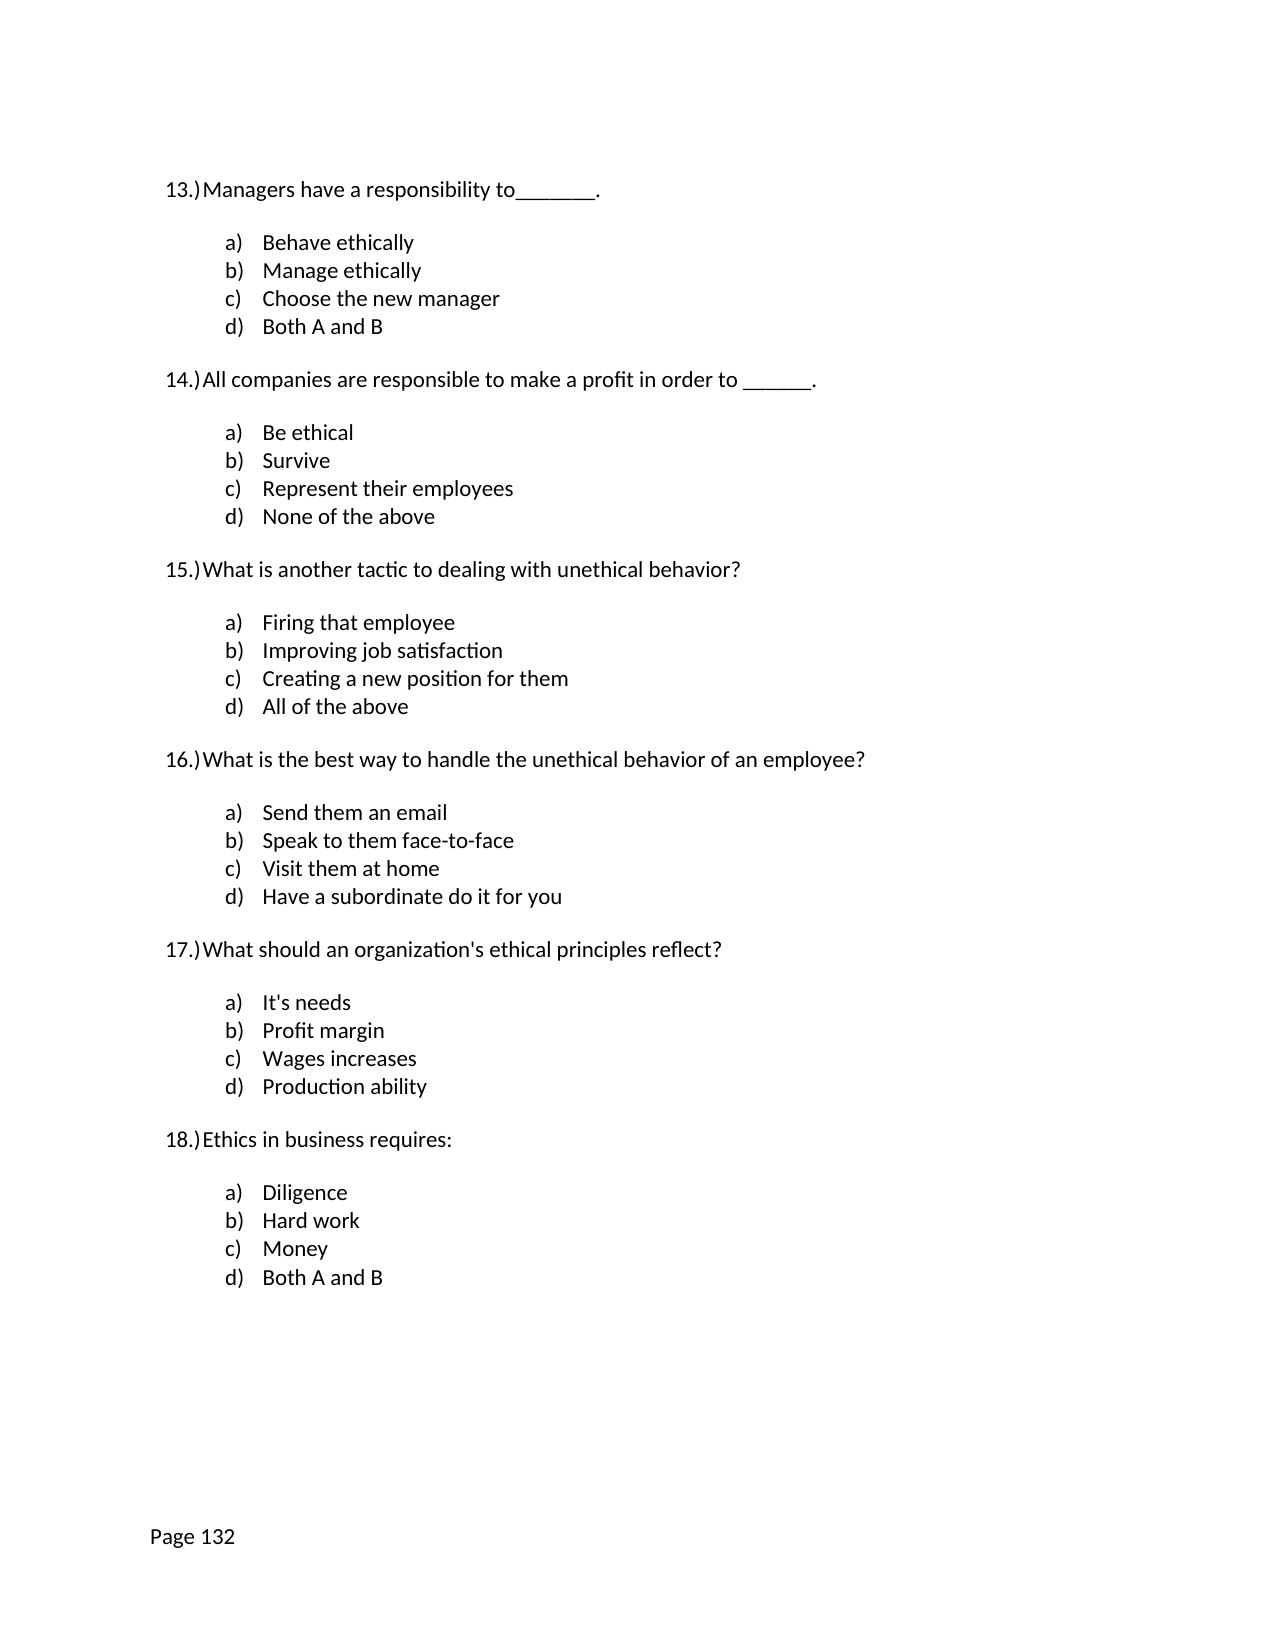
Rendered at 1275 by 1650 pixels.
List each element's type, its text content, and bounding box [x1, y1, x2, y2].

list What should an organization's ethical principles reflect? [165, 935, 1125, 963]
list All of the above [225, 692, 1125, 720]
list Both A and B [225, 312, 1125, 340]
list All companies are responsible to make a profit in order to ______. [165, 365, 1125, 393]
list Money [225, 1234, 1125, 1263]
list Production ability [225, 1072, 1125, 1101]
list Visit them at home [225, 854, 1125, 882]
list Have a subordinate do it for you [225, 882, 1125, 910]
list Behave ethically [225, 228, 1125, 256]
list Send them an email [225, 798, 1125, 826]
list Wages increases [225, 1044, 1125, 1072]
list Diligence [225, 1178, 1125, 1207]
list Ethics in business requires: [165, 1126, 1125, 1153]
list Hard work [225, 1207, 1125, 1234]
list Profit margin [225, 1016, 1125, 1044]
list Choose the new manager [225, 284, 1125, 312]
list Managers have a responsibility to_______. [165, 175, 1125, 203]
list Creating a new position for them [225, 664, 1125, 692]
list None of the above [225, 502, 1125, 530]
list It's needs [225, 988, 1125, 1016]
list Improving job satisfaction [225, 636, 1125, 664]
list Both A and B [225, 1263, 1125, 1291]
list Represent their employees [225, 474, 1125, 502]
list Manage ethically [225, 256, 1125, 284]
list What is the best way to handle the unethical behavior of an employee? [165, 745, 1125, 773]
list Survive [225, 446, 1125, 474]
list What is another tactic to dealing with unethical behavior? [165, 555, 1125, 583]
list Firing that employee [225, 608, 1125, 636]
list Be ethical [225, 418, 1125, 446]
list Speak to them face-to-face [225, 826, 1125, 854]
